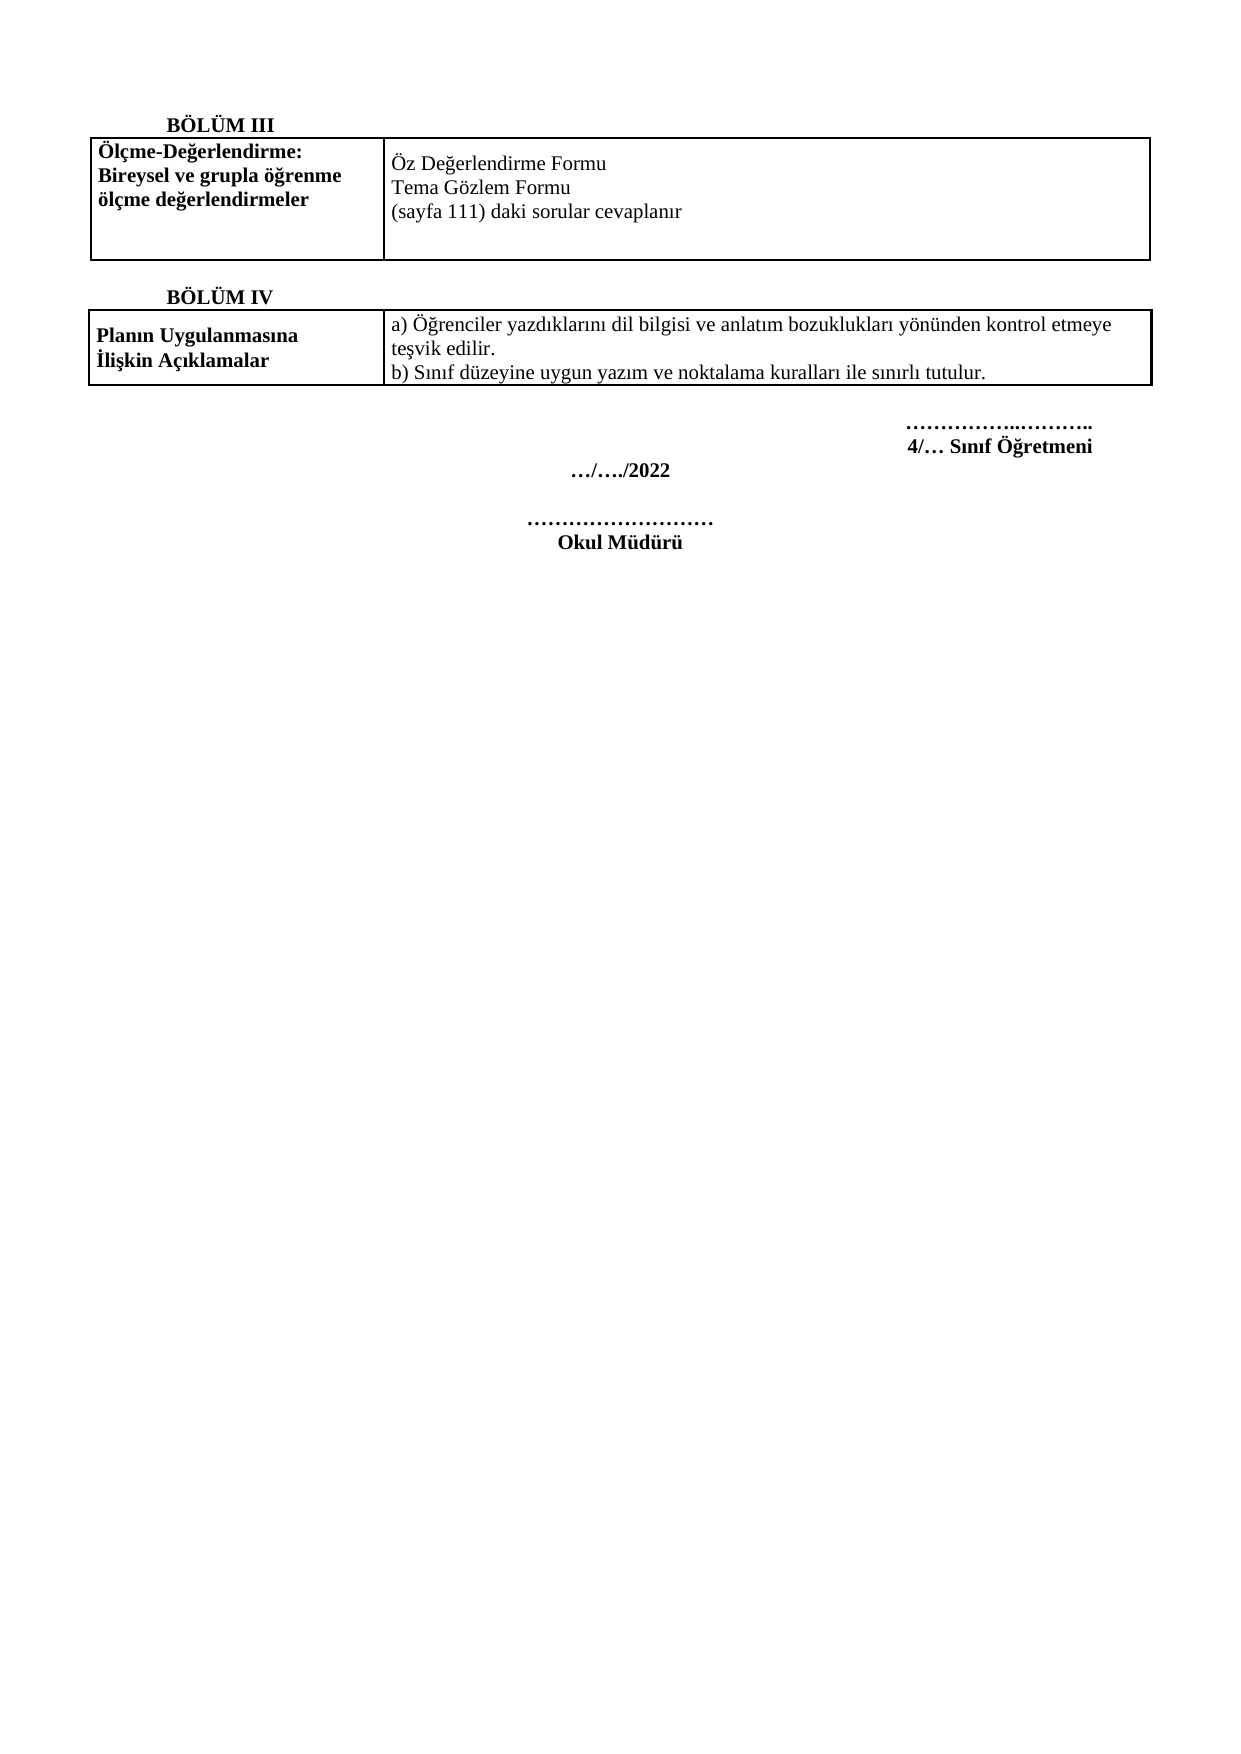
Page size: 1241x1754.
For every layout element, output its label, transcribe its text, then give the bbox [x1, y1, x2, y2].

table_header Ölçme-Değerlendirme: Bireysel ve grupla öğrenme ölçme değerlendirmeler [92, 139, 383, 259]
text ……………..……….. [148, 410, 1092, 434]
subtitle BÖLÜM IV [148, 285, 1092, 309]
table_header a) Öğrenciler yazdıklarını dil bilgisi ve anlatım bozuklukları yönünden kontrol etmeye teşvik edilir. b) Sınıf düzeyine uygun yazım ve noktalama kuralları ile sınırlı tutulur. [385, 311, 1150, 384]
subtitle BÖLÜM III [148, 113, 1092, 137]
text Okul Müdürü [148, 530, 1092, 554]
text ……………………… [148, 506, 1092, 530]
text …/…./2022 [148, 458, 1092, 482]
text 4/… Sınıf Öğretmeni [148, 434, 1092, 458]
table_header Planın Uygulanmasına İlişkin Açıklamalar [90, 311, 383, 384]
table_header Öz Değerlendirme Formu Tema Gözlem Formu (sayfa 111) daki sorular cevaplanır [385, 139, 1149, 259]
